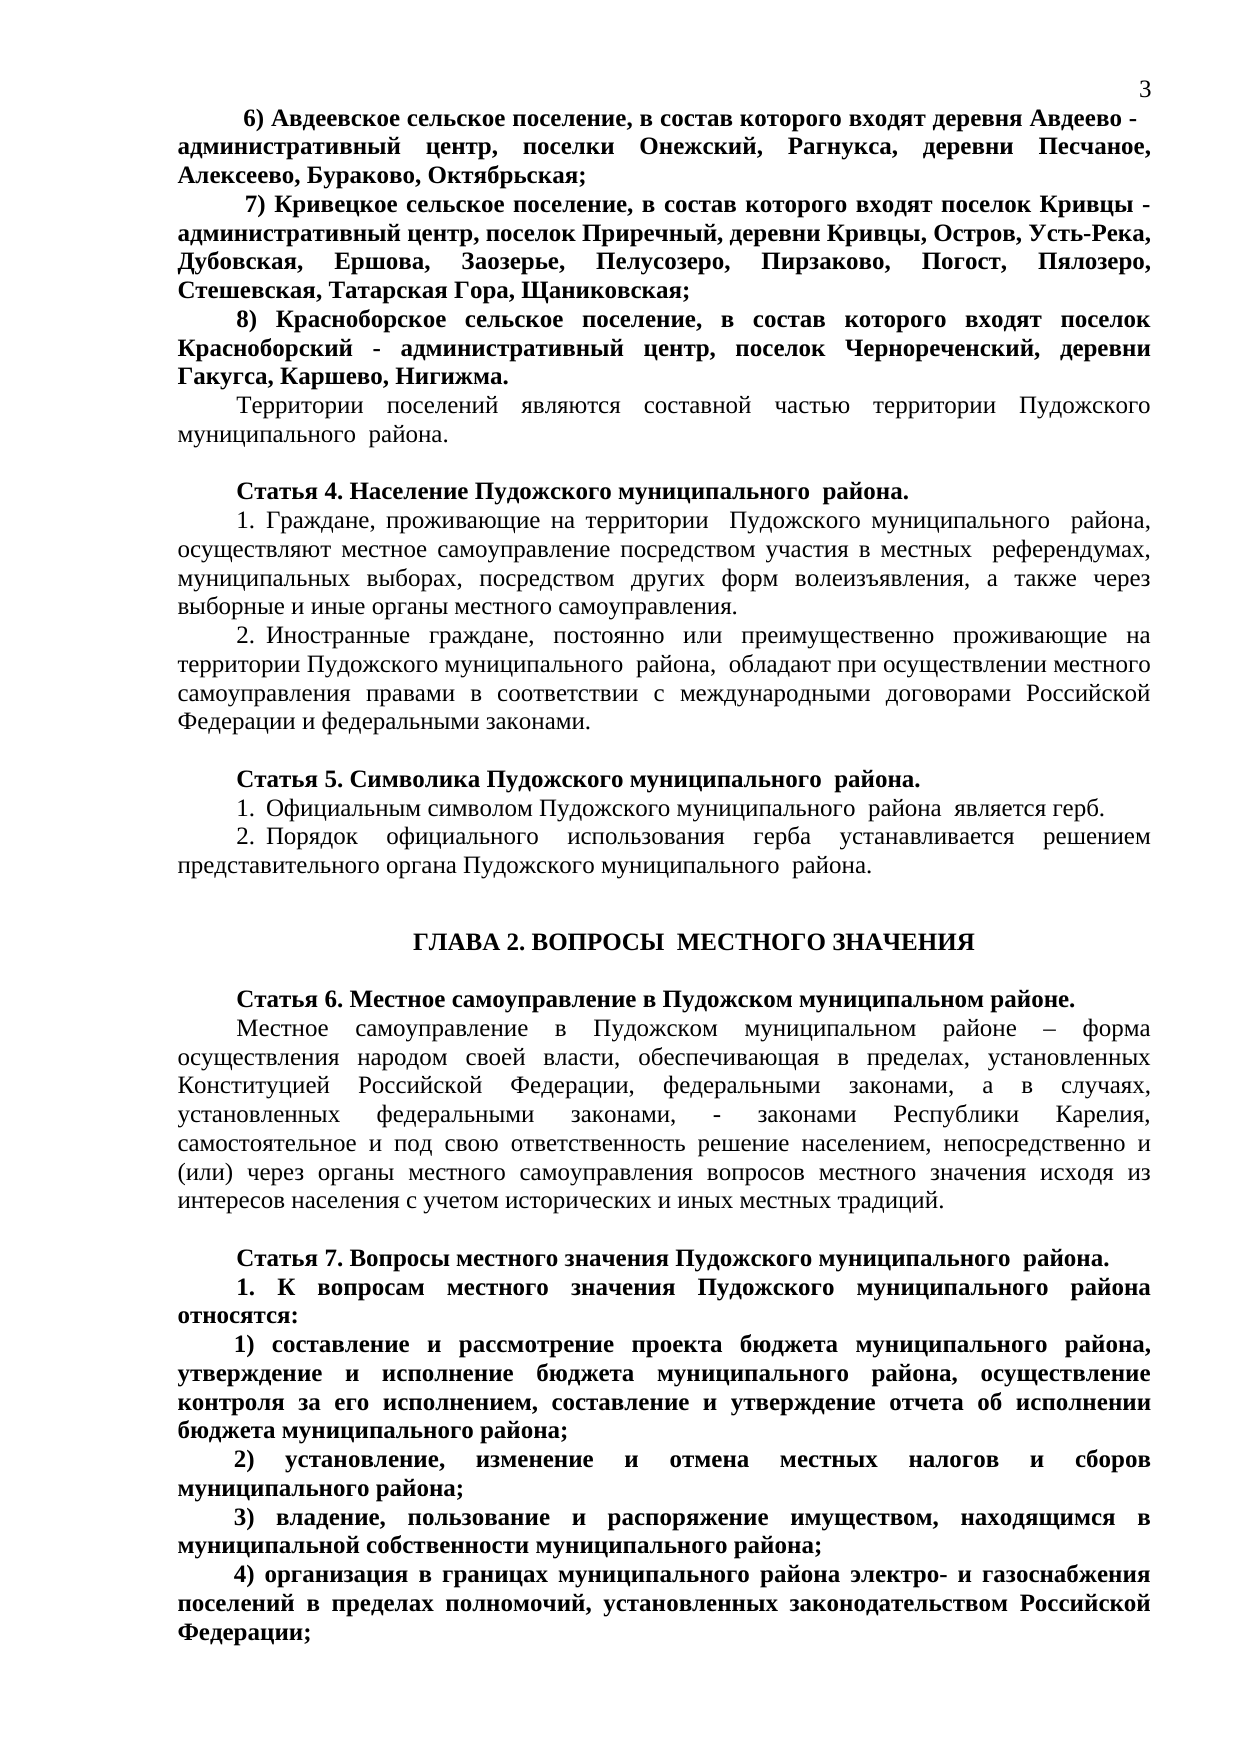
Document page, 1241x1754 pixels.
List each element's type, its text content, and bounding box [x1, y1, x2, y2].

subtitle Статья 6. Местное самоуправление в Пудожском муниципальном районе. [177, 984, 1152, 1013]
text Местное самоуправление в Пудожском муниципальном районе – форма осуществления народом своей власти, обеспечивающая в пределах, установленных Конституцией Российской Федерации, федеральными законами, а в случаях, установленных федеральными законами, - законами Республики Карелия, самостоятельное и под свою ответственность решение населением, непосредственно и (или) через органы местного самоуправления вопросов местного значения исходя из интересов населения с учетом исторических и иных местных традиций. [177, 1013, 1152, 1214]
text 1) составление и рассмотрение проекта бюджета муниципального района, утверждение и исполнение бюджета муниципального района, осуществление контроля за его исполнением, составление и утверждение отчета об исполнении бюджета муниципального района; [177, 1329, 1152, 1444]
list Официальным символом Пудожского муниципального района является герб. [177, 793, 1152, 821]
text 2) установление, изменение и отмена местных налогов и сборов муниципального района; [177, 1444, 1152, 1502]
text 1. К вопросам местного значения Пудожского муниципального района относятся: [177, 1272, 1152, 1329]
list Порядок официального использования герба устанавливается решением представительного органа Пудожского муниципального района. [177, 821, 1152, 879]
subtitle Статья 7. Вопросы местного значения Пудожского муниципального района. [177, 1243, 1152, 1272]
text 6) Авдеевское сельское поселение, в состав которого входят деревня Авдеево - административный центр, поселки Онежский, Рагнукса, деревни Песчаное, Алексеево, Бураково, Октябрьская; [177, 103, 1152, 189]
list Иностранные граждане, постоянно или преимущественно проживающие на территории Пудожского муниципального района, обладают при осуществлении местного самоуправления правами в соответствии с международными договорами Российской Федерации и федеральными законами. [177, 620, 1152, 735]
text Статья 5. Символика Пудожского муниципального района. [177, 764, 1152, 793]
text 3) владение, пользование и распоряжение имуществом, находящимся в муниципальной собственности муниципального района; [177, 1502, 1152, 1559]
text Территории поселений являются составной частью территории Пудожского муниципального района. [177, 390, 1152, 448]
list Граждане, проживающие на территории Пудожского муниципального района, осуществляют местное самоуправление посредством участия в местных референдумах, муниципальных выборах, посредством других форм волеизъявления, а также через выборные и иные органы местного самоуправления. [177, 505, 1152, 620]
subtitle ГЛАВА 2. ВОПРОСЫ МЕСТНОГО ЗНАЧЕНИЯ [177, 927, 1152, 956]
text 4) организация в границах муниципального района электро- и газоснабжения поселений в пределах полномочий, установленных законодательством Российской Федерации; [177, 1559, 1152, 1646]
text 7) Кривецкое сельское поселение, в состав которого входят поселок Кривцы - административный центр, поселок Приречный, деревни Кривцы, Остров, Усть-Река, Дубовская, Ершова, Заозерье, Пелусозеро, Пирзаково, Погост, Пялозеро, Стешевская, Татарская Гора, Щаниковская; [177, 189, 1152, 304]
text 8) Красноборское сельское поселение, в состав которого входят поселок Красноборский - административный центр, поселок Чернореченский, деревни Гакугса, Каршево, Нигижма. [177, 304, 1152, 390]
text Статья 4. Население Пудожского муниципального района. [177, 476, 1152, 505]
